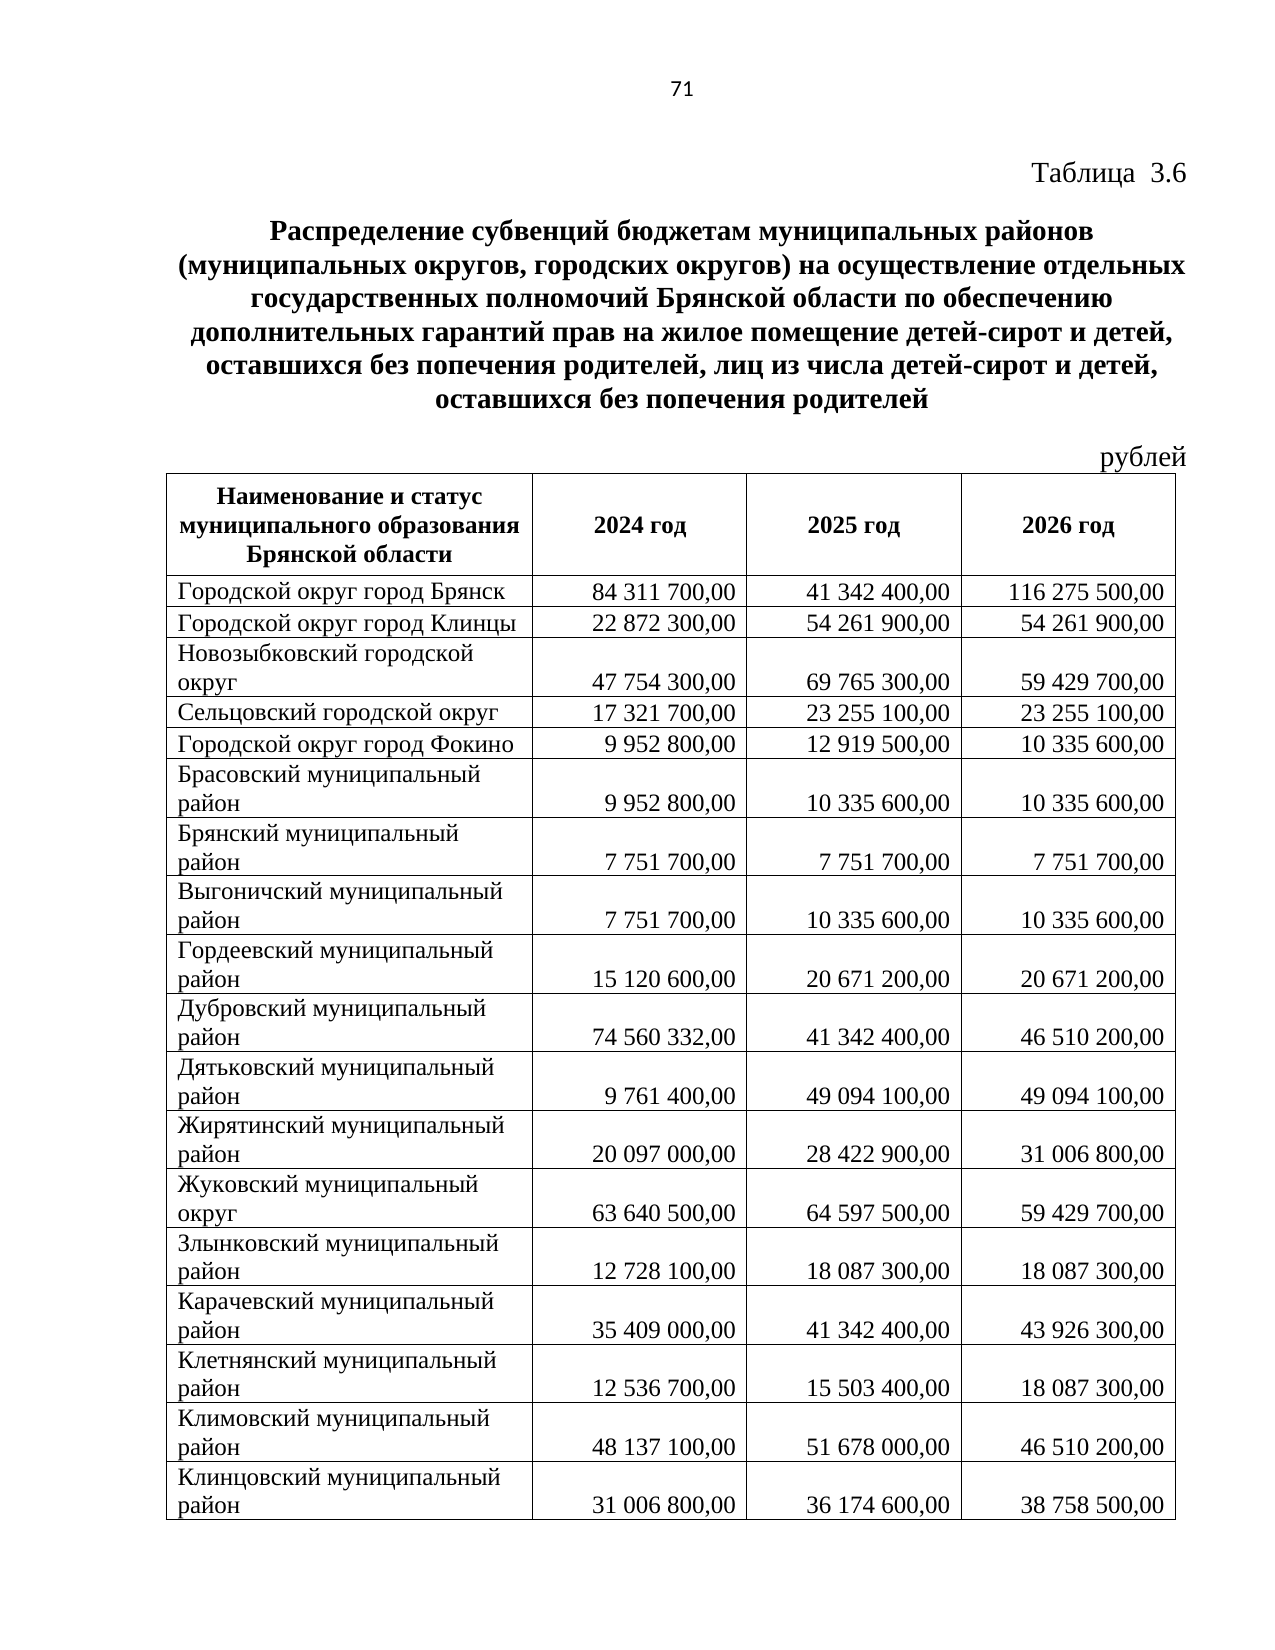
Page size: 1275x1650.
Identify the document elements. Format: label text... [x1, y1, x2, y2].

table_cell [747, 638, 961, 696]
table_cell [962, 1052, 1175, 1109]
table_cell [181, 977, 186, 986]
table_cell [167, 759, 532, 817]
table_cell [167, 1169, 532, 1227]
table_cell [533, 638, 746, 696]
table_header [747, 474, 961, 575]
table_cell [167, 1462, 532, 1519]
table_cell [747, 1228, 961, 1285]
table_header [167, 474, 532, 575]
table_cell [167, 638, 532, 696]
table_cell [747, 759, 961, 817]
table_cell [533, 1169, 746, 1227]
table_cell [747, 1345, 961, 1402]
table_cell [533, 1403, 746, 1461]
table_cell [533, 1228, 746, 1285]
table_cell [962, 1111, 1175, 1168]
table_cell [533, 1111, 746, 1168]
text Распределение субвенций бюджетам муниципальных районов (муниципальных округов, городских округов) на осуществление отдельных государственных полномочий Брянской области по обеспечению дополнительных гарантий прав на жилое помещение детей-сирот и детей, оставшихся без попечения родителей, лиц из числа детей-сирот и детей, оставшихся без попечения родителей [177, 213, 1186, 414]
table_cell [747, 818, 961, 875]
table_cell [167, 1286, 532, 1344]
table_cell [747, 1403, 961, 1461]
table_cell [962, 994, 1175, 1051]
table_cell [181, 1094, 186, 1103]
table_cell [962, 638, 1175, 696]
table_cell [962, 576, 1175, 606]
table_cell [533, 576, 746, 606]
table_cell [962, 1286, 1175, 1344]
text рублей [177, 439, 1186, 473]
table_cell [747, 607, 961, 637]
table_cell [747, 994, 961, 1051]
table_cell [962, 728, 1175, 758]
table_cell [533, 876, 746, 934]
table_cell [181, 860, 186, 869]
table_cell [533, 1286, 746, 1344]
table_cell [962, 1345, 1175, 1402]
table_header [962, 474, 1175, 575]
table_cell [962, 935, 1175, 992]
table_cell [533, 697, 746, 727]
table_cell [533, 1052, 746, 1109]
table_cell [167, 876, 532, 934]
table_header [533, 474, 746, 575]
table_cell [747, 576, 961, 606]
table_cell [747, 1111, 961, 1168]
text Таблица 3.6 [177, 155, 1186, 188]
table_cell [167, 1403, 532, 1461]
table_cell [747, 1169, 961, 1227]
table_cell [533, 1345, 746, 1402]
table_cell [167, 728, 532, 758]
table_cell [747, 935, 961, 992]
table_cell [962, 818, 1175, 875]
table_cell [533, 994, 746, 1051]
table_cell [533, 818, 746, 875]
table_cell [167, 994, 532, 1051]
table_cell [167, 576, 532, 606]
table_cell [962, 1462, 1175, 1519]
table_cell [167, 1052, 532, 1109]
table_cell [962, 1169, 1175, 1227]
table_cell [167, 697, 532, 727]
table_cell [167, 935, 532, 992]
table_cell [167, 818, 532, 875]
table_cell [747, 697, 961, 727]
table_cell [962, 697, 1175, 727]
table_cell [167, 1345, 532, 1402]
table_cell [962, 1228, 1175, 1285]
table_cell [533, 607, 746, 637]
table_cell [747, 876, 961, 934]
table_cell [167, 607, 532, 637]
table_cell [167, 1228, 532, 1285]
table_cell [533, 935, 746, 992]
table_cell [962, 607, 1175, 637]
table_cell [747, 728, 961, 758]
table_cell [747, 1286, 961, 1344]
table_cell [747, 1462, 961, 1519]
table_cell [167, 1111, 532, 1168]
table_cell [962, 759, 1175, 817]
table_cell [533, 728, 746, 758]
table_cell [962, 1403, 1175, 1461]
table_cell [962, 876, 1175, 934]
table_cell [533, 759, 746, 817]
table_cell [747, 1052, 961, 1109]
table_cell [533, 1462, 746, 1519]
